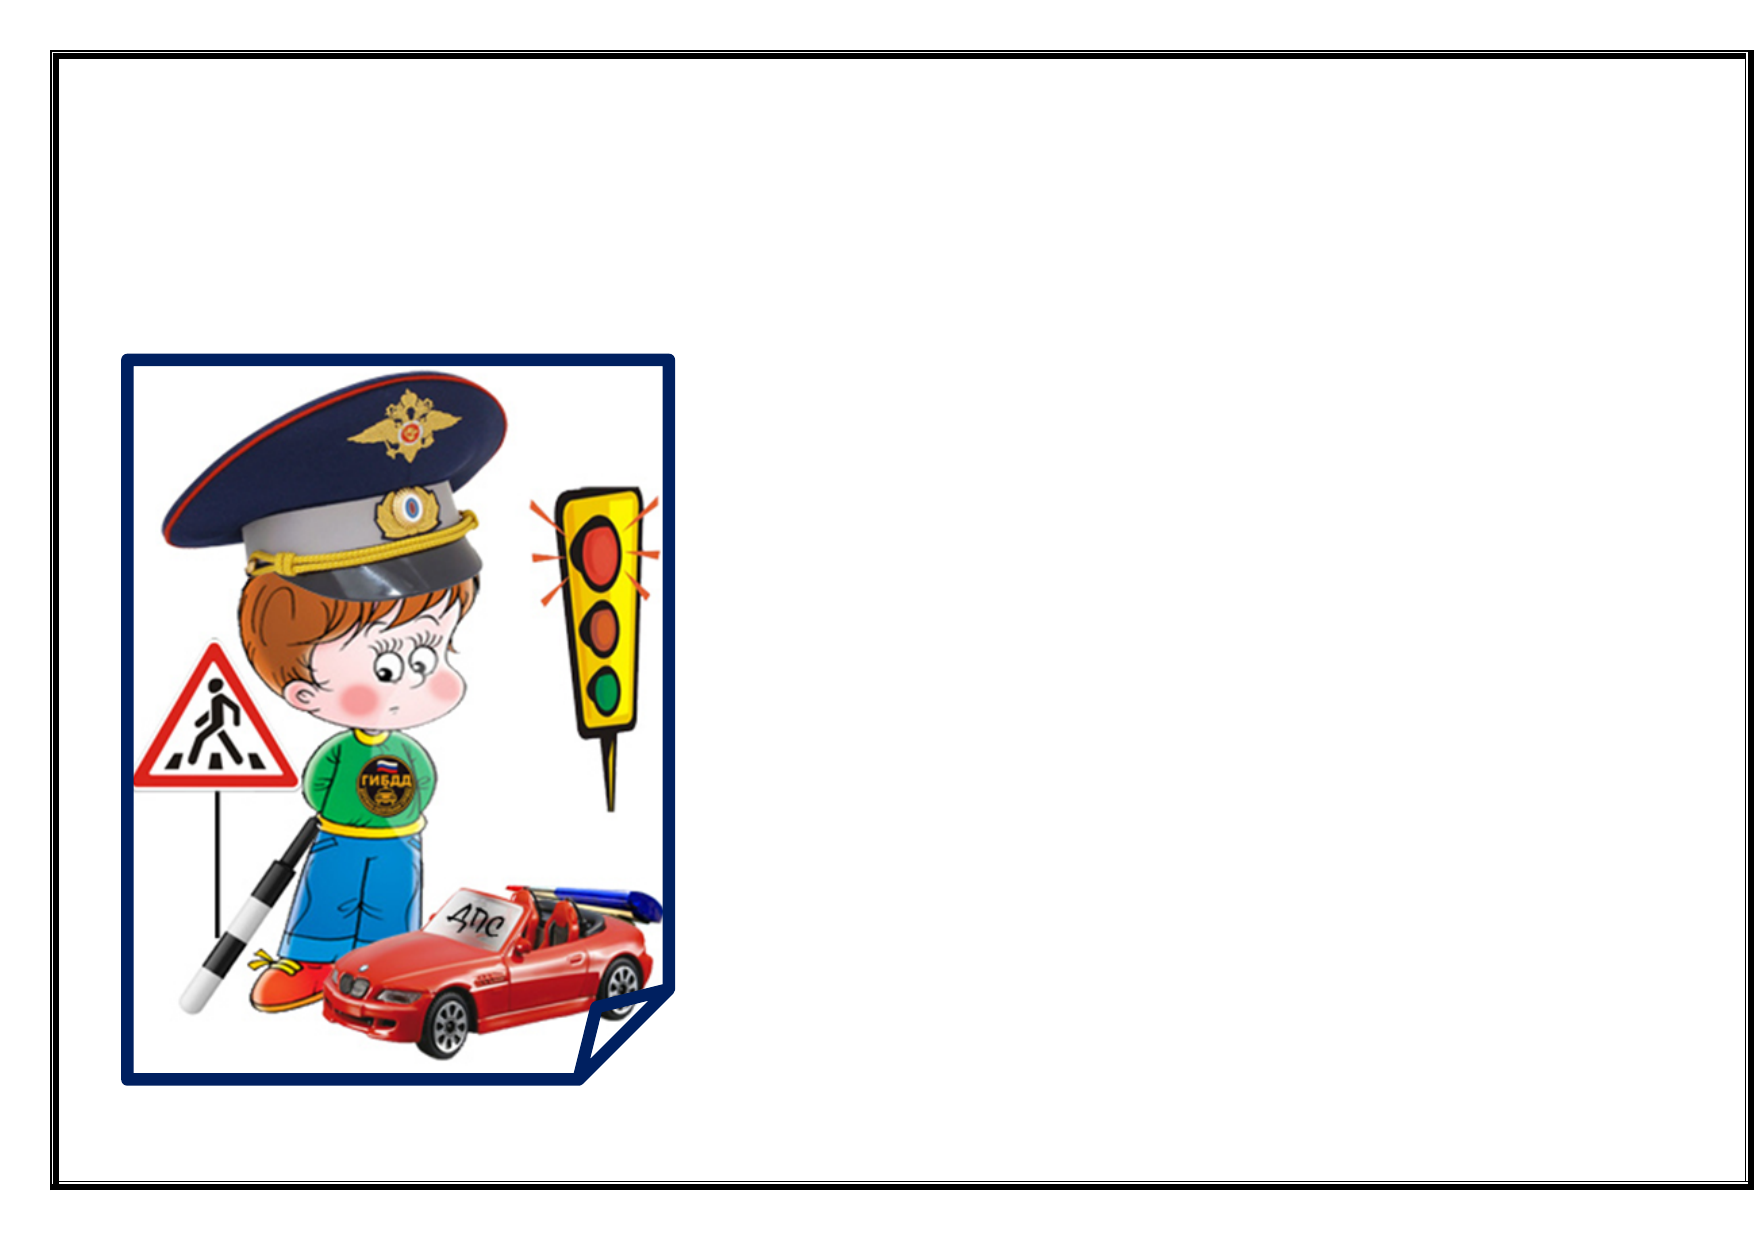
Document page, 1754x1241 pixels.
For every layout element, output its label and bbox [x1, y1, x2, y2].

picture [134, 367, 662, 1073]
picture [591, 1002, 646, 1057]
